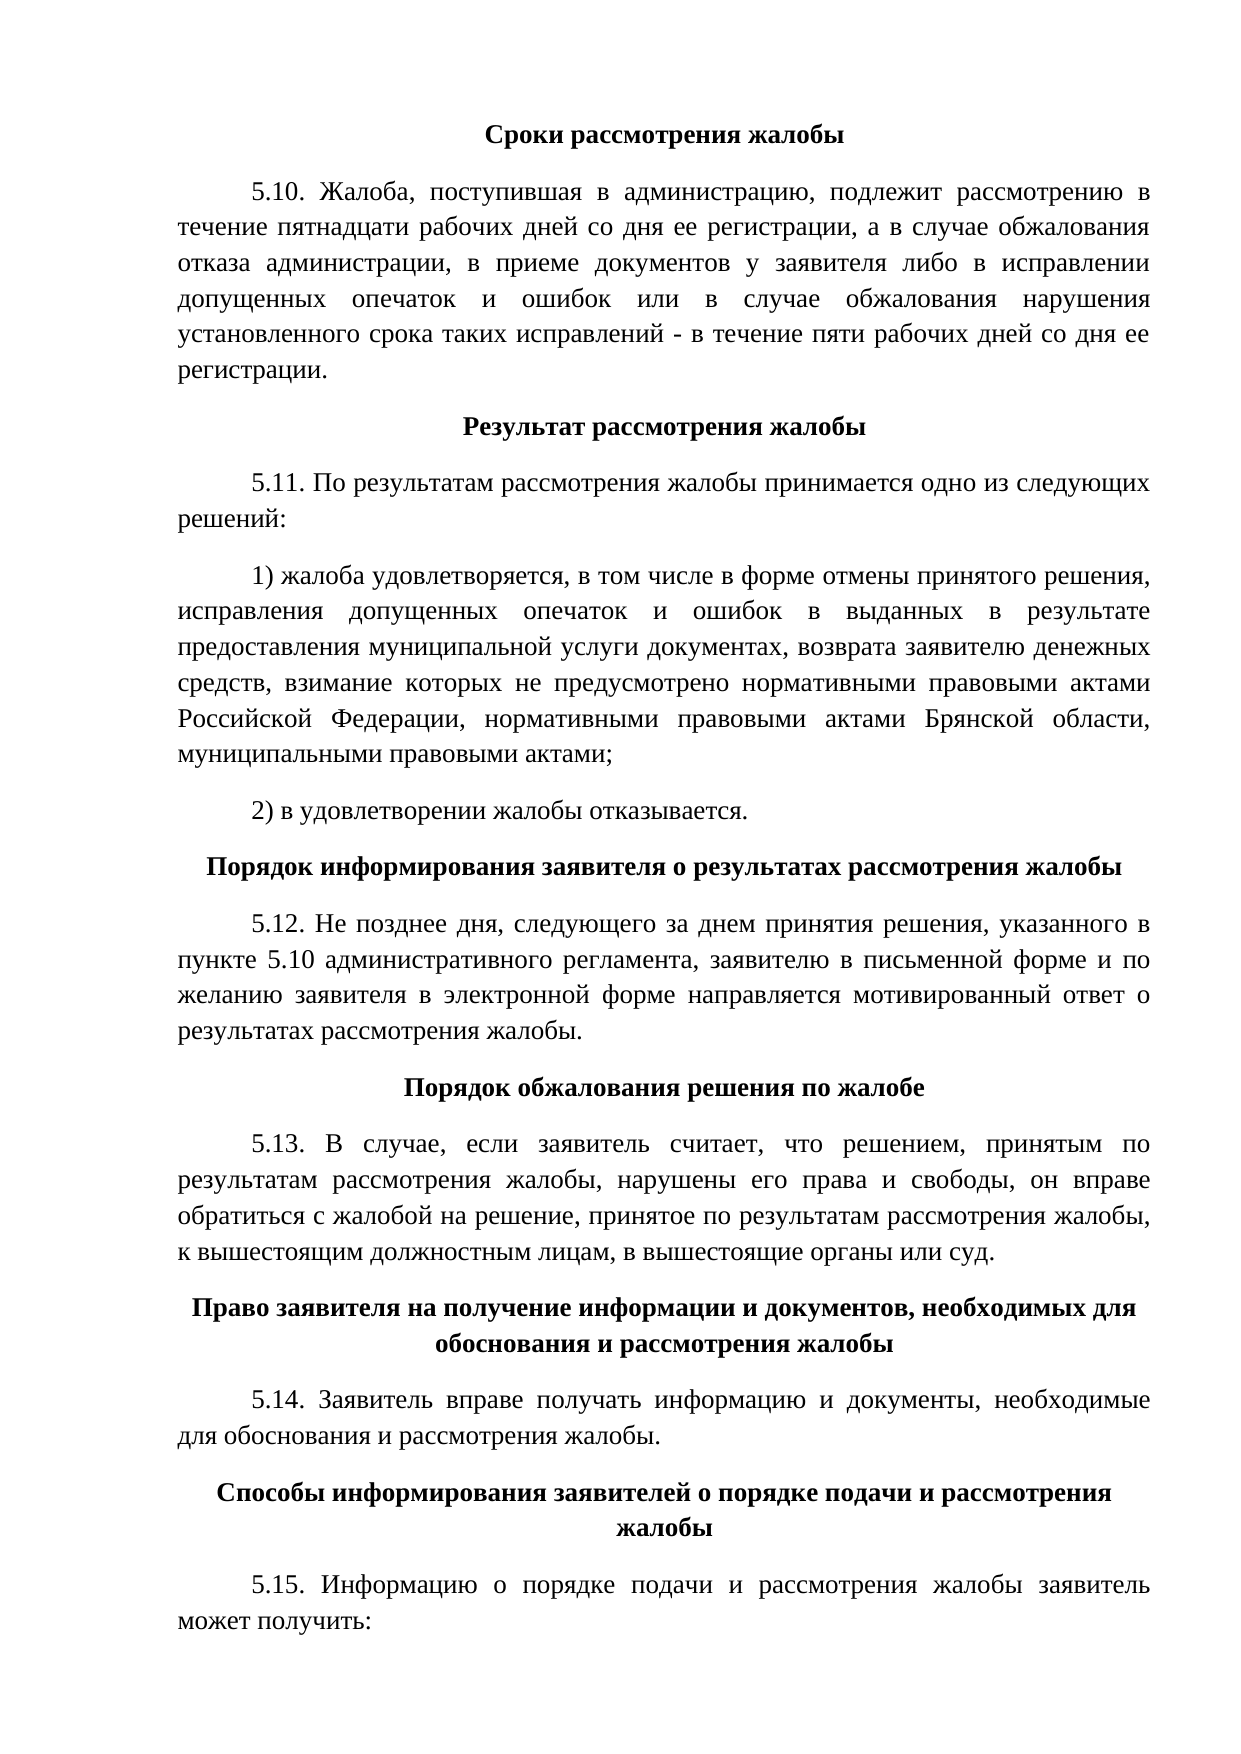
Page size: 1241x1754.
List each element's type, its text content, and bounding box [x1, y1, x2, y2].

text Способы информирования заявителей о порядке подачи и рассмотрения жалобы [177, 1476, 1152, 1543]
text 5.15. Информацию о порядке подачи и рассмотрения жалобы заявитель может получить: [177, 1568, 1152, 1635]
text 2) в удовлетворении жалобы отказывается. [177, 794, 1152, 825]
text Сроки рассмотрения жалобы [177, 118, 1152, 149]
text 5.12. Не позднее дня, следующего за днем принятия решения, указанного в пункте 5.10 административного регламента, заявителю в письменной форме и по желанию заявителя в электронной форме направляется мотивированный ответ о результатах рассмотрения жалобы. [177, 907, 1152, 1045]
text Право заявителя на получение информации и документов, необходимых для обоснования и рассмотрения жалобы [177, 1291, 1152, 1358]
text Порядок информирования заявителя о результатах рассмотрения жалобы [177, 851, 1152, 882]
text 5.11. По результатам рассмотрения жалобы принимается одно из следующих решений: [177, 466, 1152, 533]
text Результат рассмотрения жалобы [177, 410, 1152, 441]
text 5.10. Жалоба, поступившая в администрацию, подлежит рассмотрению в течение пятнадцати рабочих дней со дня ее регистрации, а в случае обжалования отказа администрации, в приеме документов у заявителя либо в исправлении допущенных опечаток и ошибок или в случае обжалования нарушения установленного срока таких исправлений - в течение пяти рабочих дней со дня ее регистрации. [177, 175, 1152, 384]
text 1) жалоба удовлетворяется, в том числе в форме отмены принятого решения, исправления допущенных опечаток и ошибок в выданных в результате предоставления муниципальной услуги документах, возврата заявителю денежных средств, взимание которых не предусмотрено нормативными правовыми актами Российской Федерации, нормативными правовыми актами Брянской области, муниципальными правовыми актами; [177, 559, 1152, 768]
text 5.13. В случае, если заявитель считает, что решением, принятым по результатам рассмотрения жалобы, нарушены его права и свободы, он вправе обратиться с жалобой на решение, принятое по результатам рассмотрения жалобы, к вышестоящим должностным лицам, в вышестоящие органы или суд. [177, 1127, 1152, 1266]
text 5.14. Заявитель вправе получать информацию и документы, необходимые для обоснования и рассмотрения жалобы. [177, 1383, 1152, 1450]
text Порядок обжалования решения по жалобе [177, 1071, 1152, 1102]
